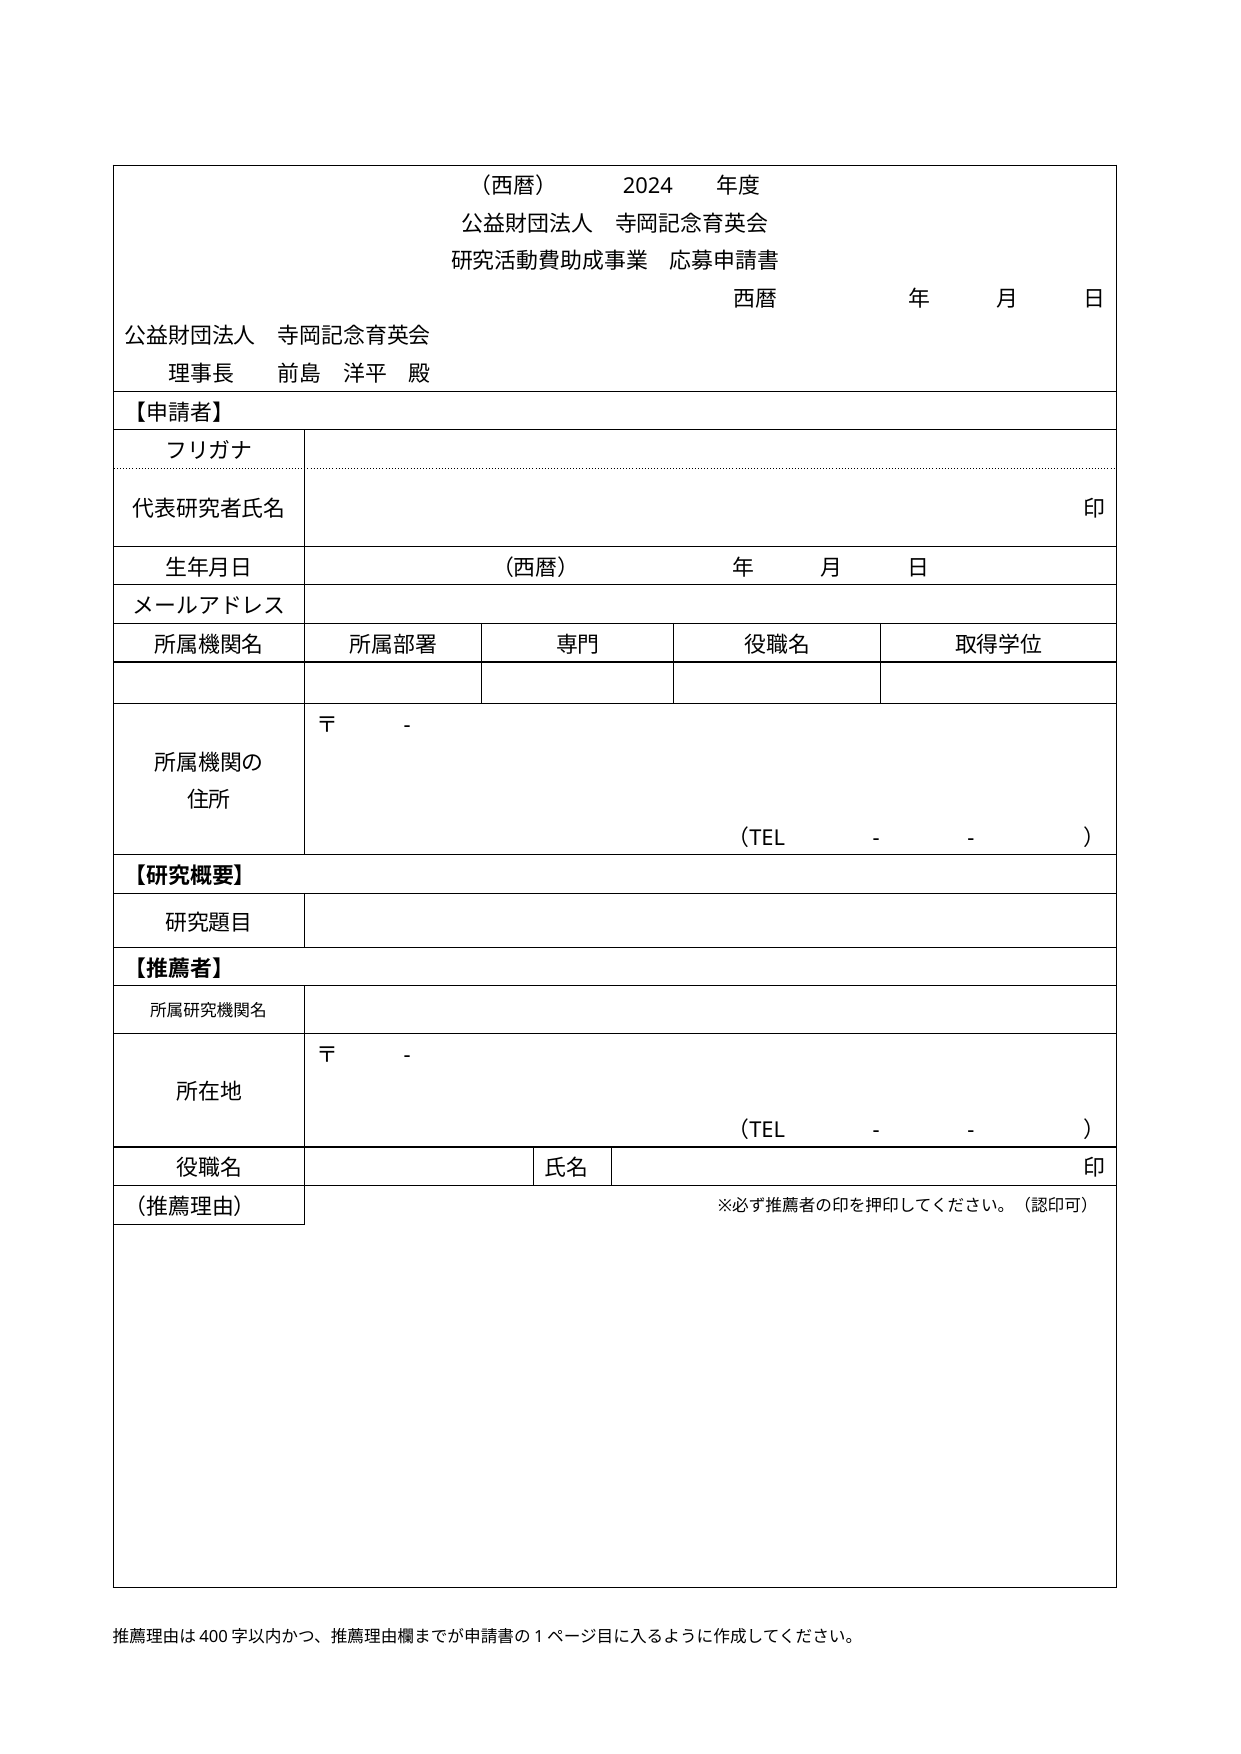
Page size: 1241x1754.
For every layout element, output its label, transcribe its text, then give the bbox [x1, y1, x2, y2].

table_cell 印 [612, 1148, 1116, 1185]
table_cell [881, 663, 1116, 703]
table_cell （西暦） 年 月 日 [305, 547, 1116, 584]
table_cell 所属機関名 [114, 624, 304, 661]
table_cell （推薦理由） [114, 1186, 304, 1223]
table_cell [305, 663, 481, 703]
table_header （西暦） 2024 年度 公益財団法人 寺岡記念育英会 研究活動費助成事業 応募申請書 西暦 年 月 日 公益財団法人 寺岡記念育英会 理事長 前島 洋平 殿 [114, 166, 1116, 391]
table_cell 役職名 [114, 1148, 304, 1185]
table_cell [305, 986, 1116, 1033]
table_cell 所属部署 [305, 624, 481, 661]
table_cell 代表研究者氏名 [114, 468, 304, 546]
table_cell 生年月日 [114, 547, 304, 584]
table_cell 所属研究機関名 [114, 986, 304, 1033]
table_cell 氏名 [534, 1148, 611, 1185]
table_cell 所属機関の 住所 [114, 704, 304, 854]
table_cell 専門 [482, 624, 673, 661]
table_cell 所在地 [114, 1034, 304, 1146]
table_cell 役職名 [674, 624, 880, 661]
table_cell フリガナ [114, 430, 304, 468]
table_cell 〒 - （TEL - - ） [305, 1034, 1116, 1146]
table_cell 印 [305, 468, 1116, 546]
table_cell [674, 663, 880, 703]
table_cell [305, 585, 1116, 623]
table_cell [114, 663, 304, 703]
table_cell メールアドレス [114, 585, 304, 623]
table_cell [305, 1148, 533, 1185]
table_cell [305, 894, 1116, 947]
table_cell 研究題目 [114, 894, 304, 947]
table_cell 〒 - （TEL - - ） [305, 704, 1116, 854]
table_cell 【研究概要】 [114, 855, 1116, 893]
table_cell ※必ず推薦者の印を押印してください。（認印可） [305, 1186, 1116, 1223]
table_cell [482, 663, 673, 703]
table_cell 取得学位 [881, 624, 1116, 661]
table_cell 【申請者】 [114, 392, 1116, 429]
table_cell [114, 1224, 1116, 1587]
table_cell 【推薦者】 [114, 948, 1116, 985]
table_cell [305, 430, 1116, 468]
